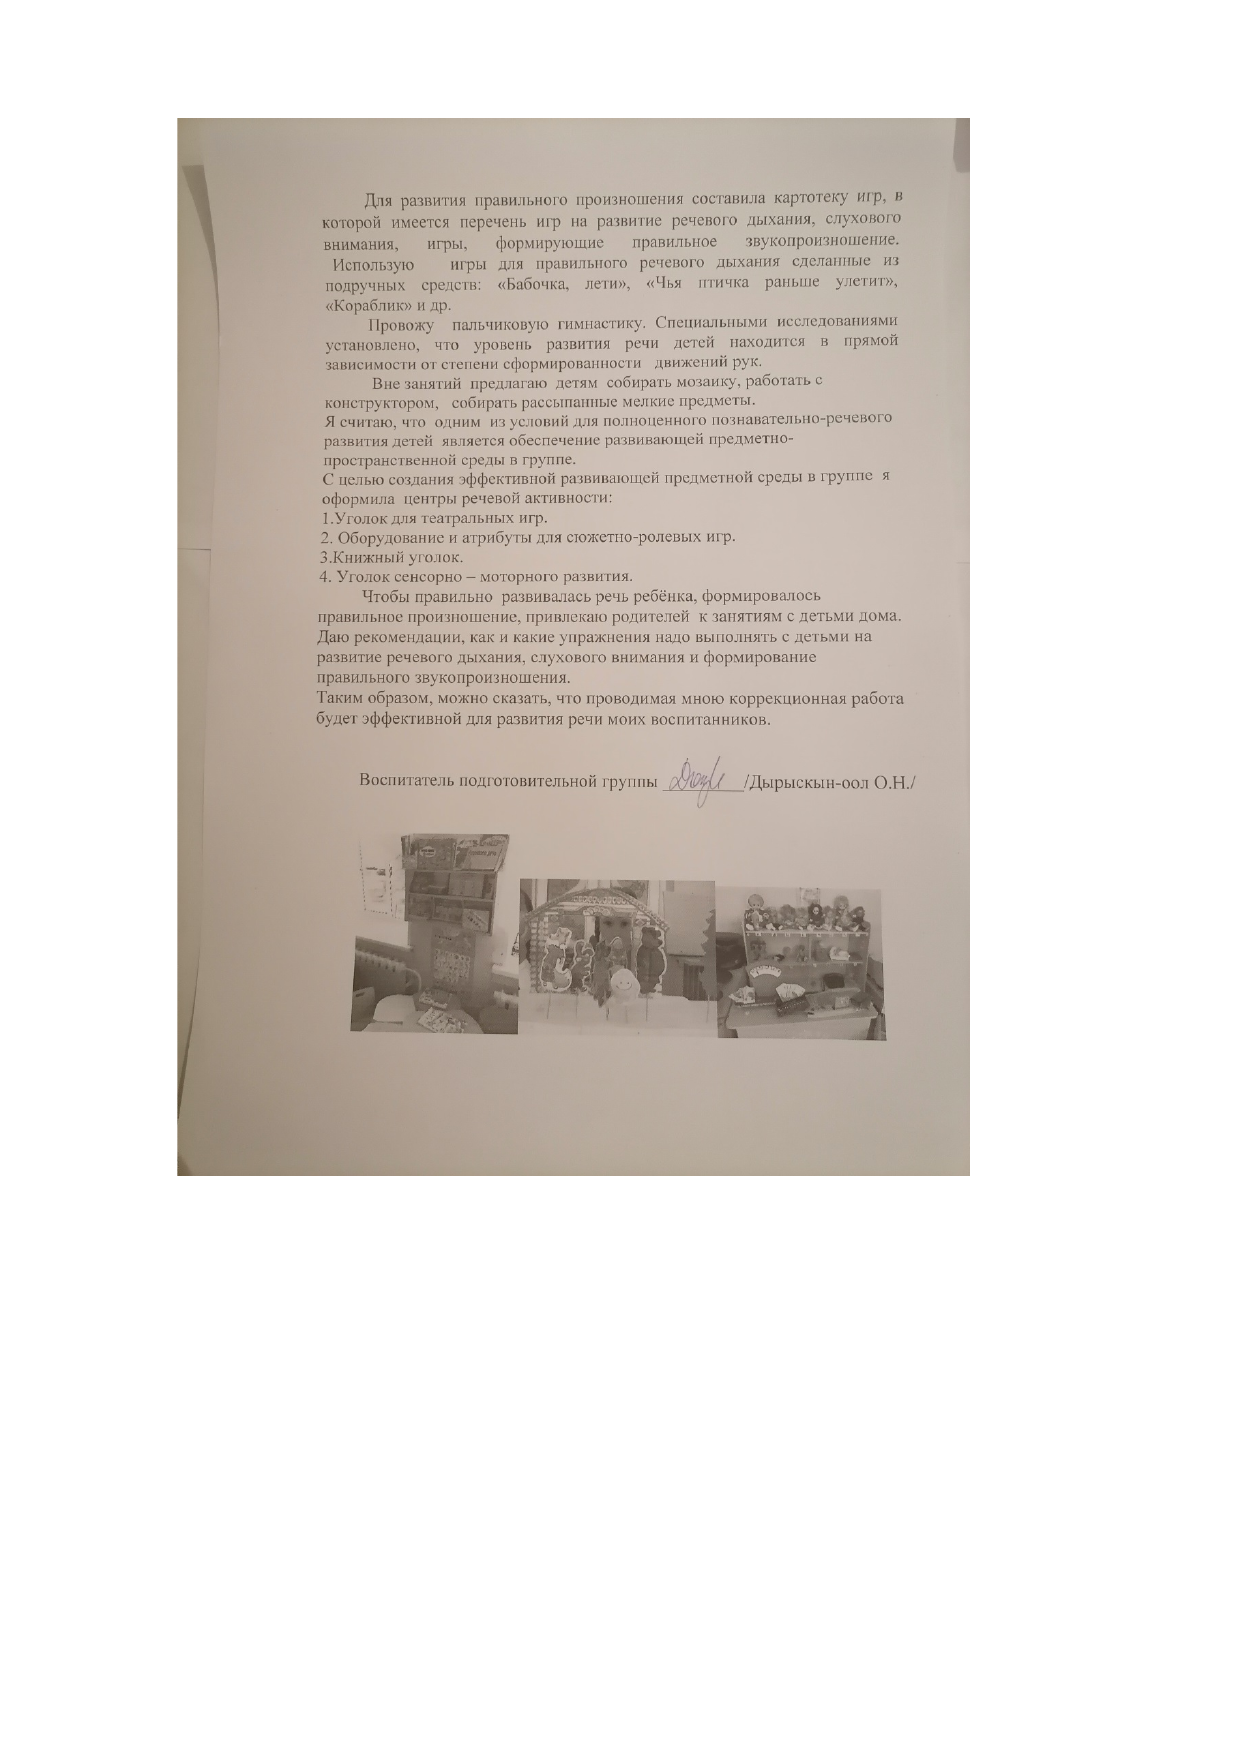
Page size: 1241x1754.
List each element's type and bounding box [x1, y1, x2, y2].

picture [177, 118, 970, 1176]
